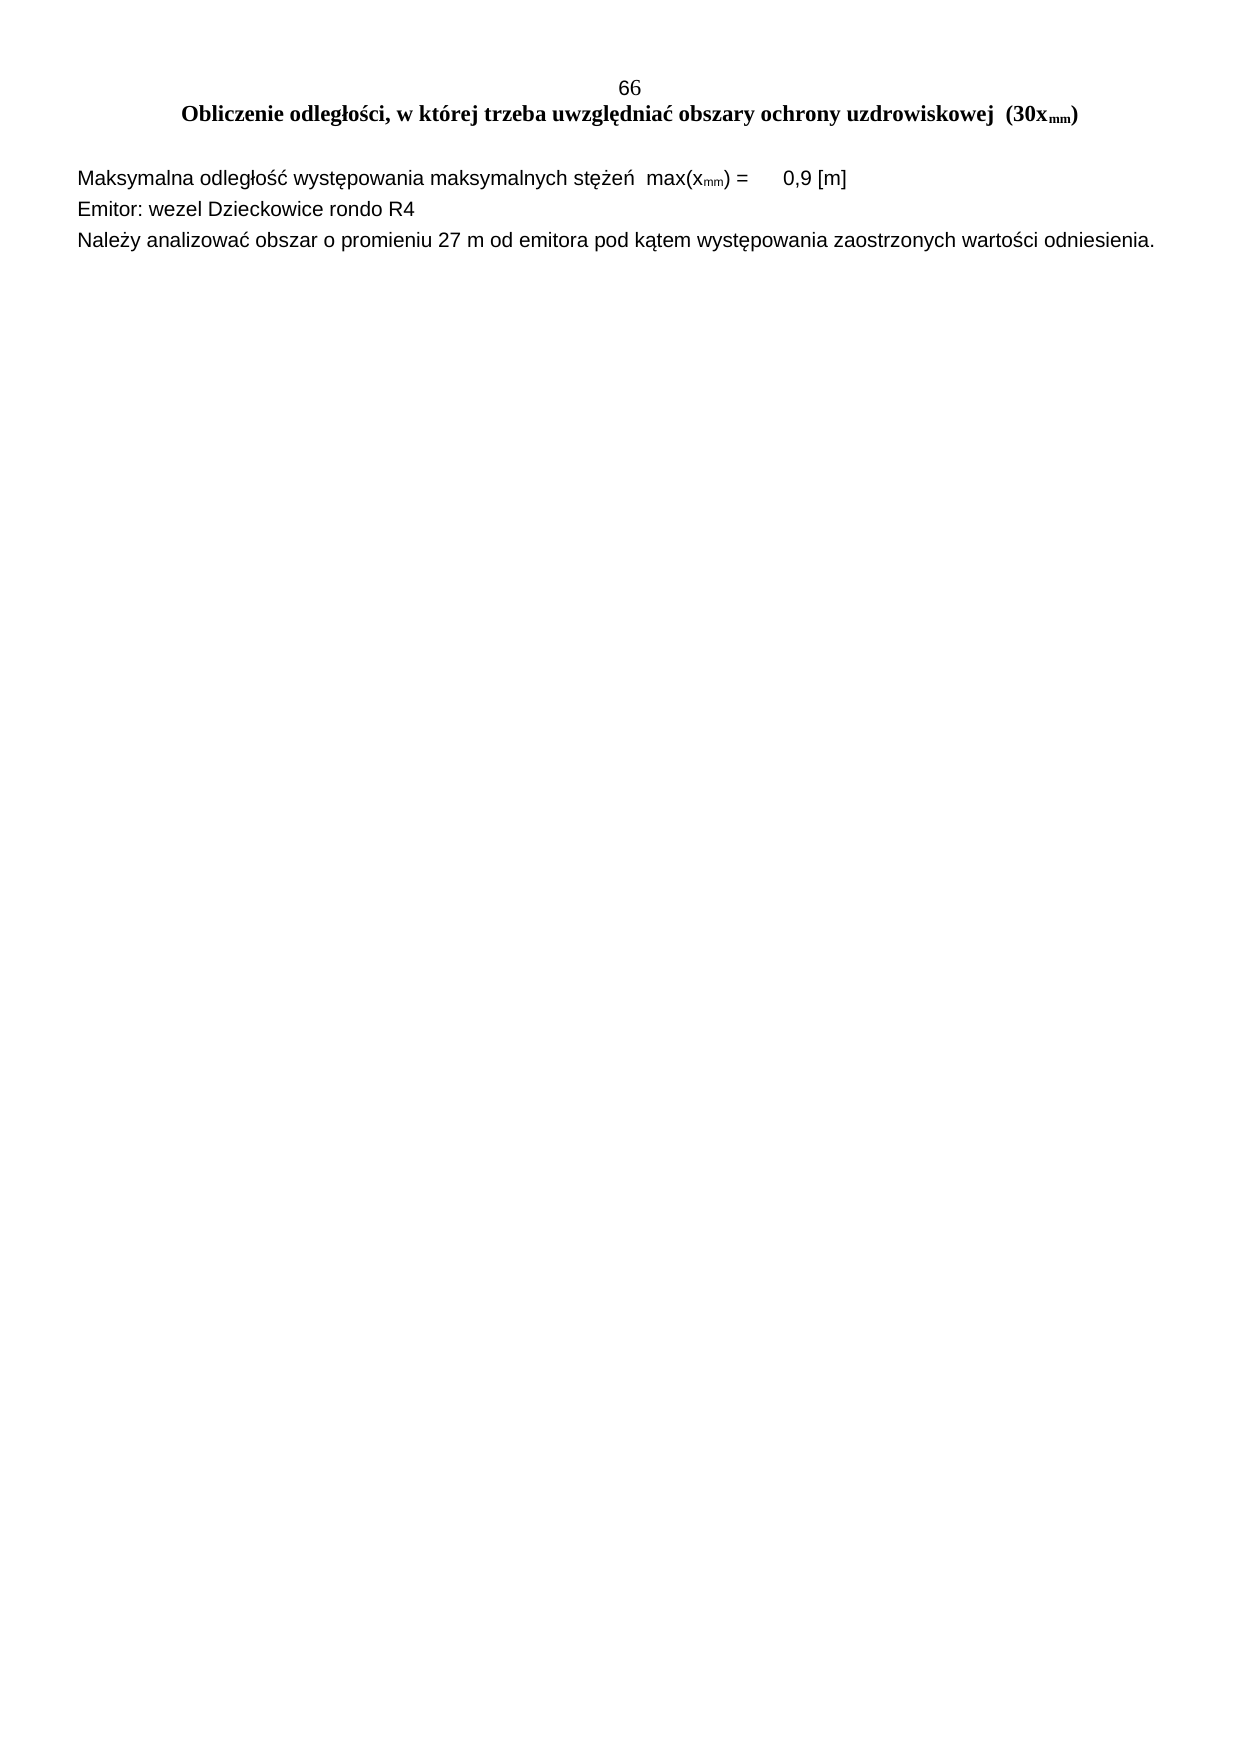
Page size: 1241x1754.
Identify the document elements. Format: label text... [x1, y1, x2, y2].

text Obliczenie odległości, w której trzeba uwzględniać obszary ochrony uzdrowiskowej (30xmm) [77, 100, 1182, 126]
text Emitor: wezel Dzieckowice rondo R4 [77, 197, 1182, 221]
text Należy analizować obszar o promieniu 27 m od emitora pod kątem występowania zaostrzonych wartości odniesienia. [77, 228, 1182, 252]
text Maksymalna odległość występowania maksymalnych stężeń max(xmm) = 0,9 [m] [77, 165, 1182, 189]
